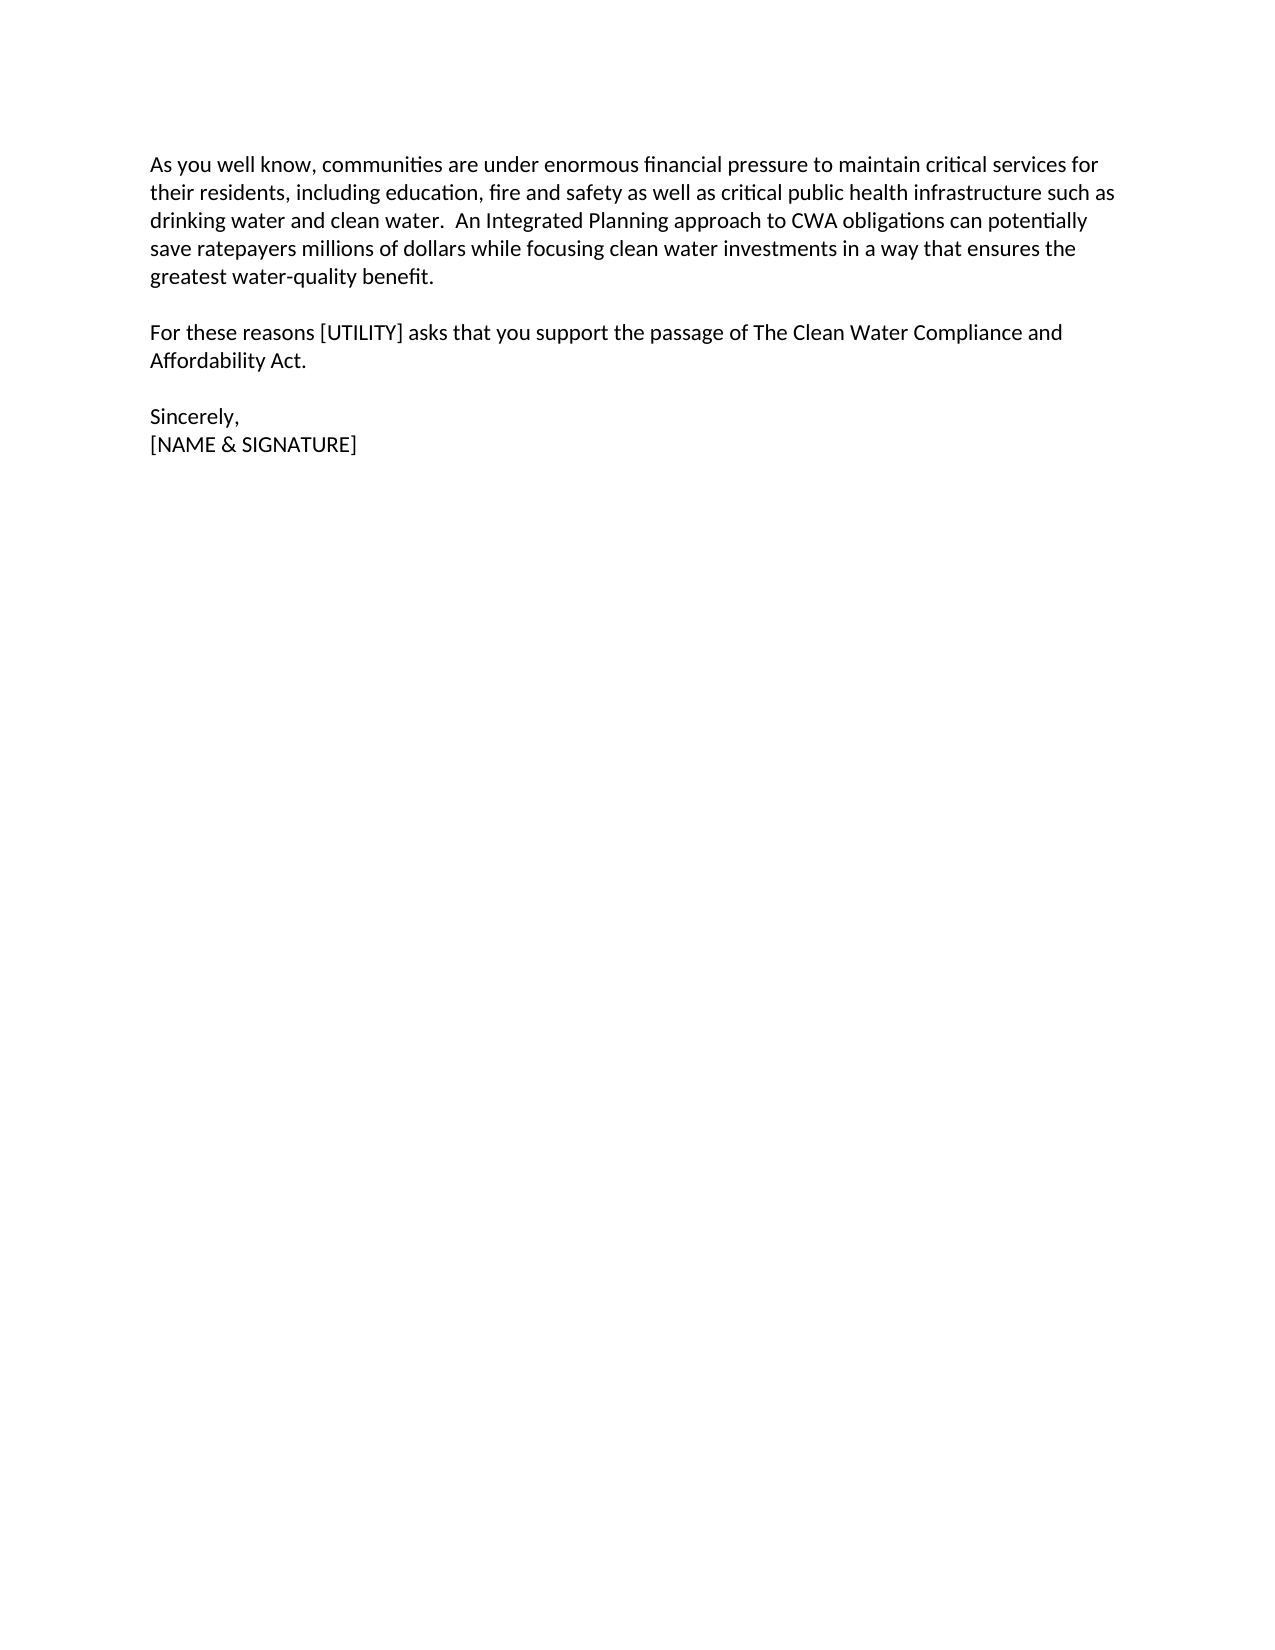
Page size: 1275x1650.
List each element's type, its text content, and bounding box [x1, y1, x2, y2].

text As you well know, communities are under enormous financial pressure to maintain critical services for their residents, including education, fire and safety as well as critical public health infrastructure such as drinking water and clean water. An Integrated Planning approach to CWA obligations can potentially save ratepayers millions of dollars while focusing clean water investments in a way that ensures the greatest water-quality benefit. [150, 150, 1125, 290]
text [NAME & SIGNATURE] [150, 430, 1125, 458]
text For these reasons [UTILITY] asks that you support the passage of The Clean Water Compliance and Affordability Act. [150, 318, 1125, 374]
text Sincerely, [150, 402, 1125, 430]
